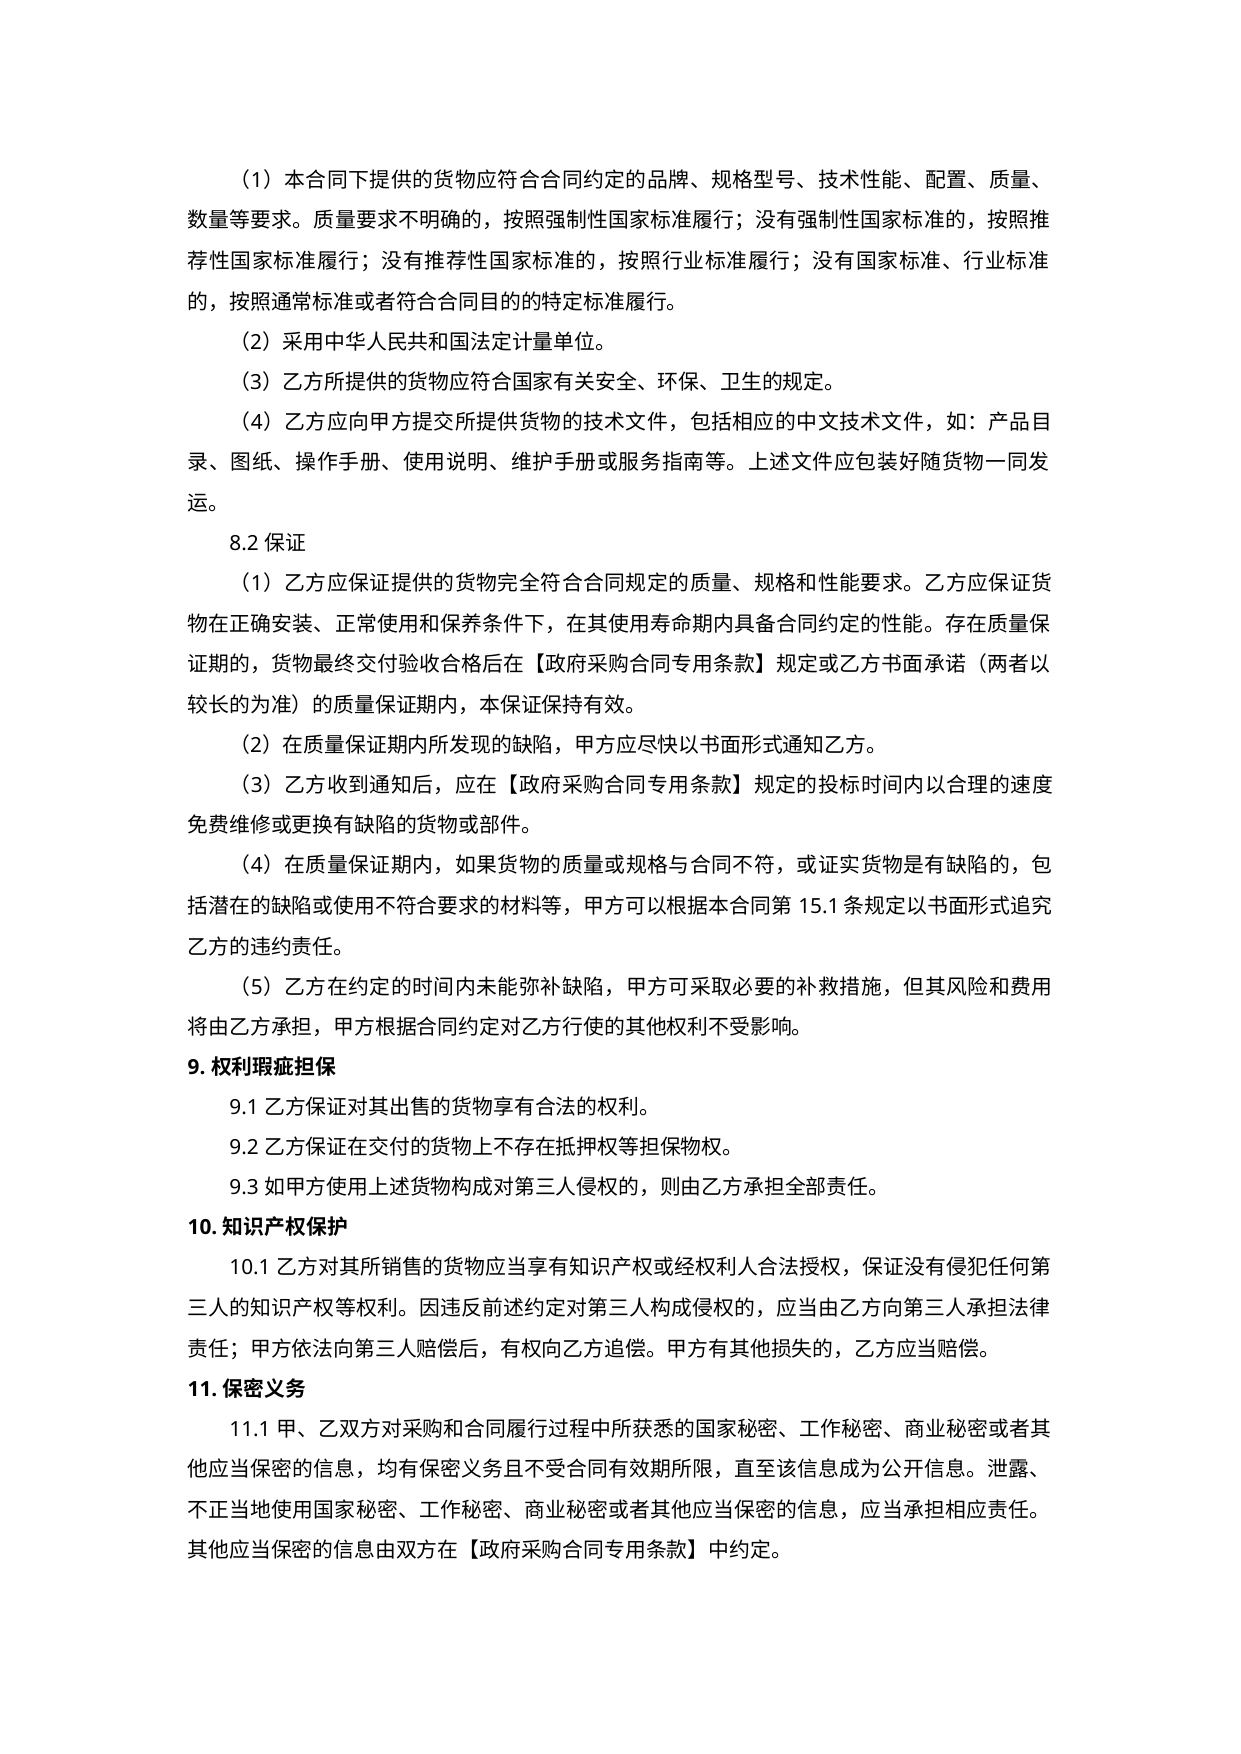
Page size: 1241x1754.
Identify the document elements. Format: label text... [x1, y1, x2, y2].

text （1）乙方应保证提供的货物完全符合合同规定的质量、规格和性能要求。乙方应保证货物在正确安装、正常使用和保养条件下，在其使用寿命期内具备合同约定的性能。存在质量保证期的，货物最终交付验收合格后在【政府采购合同专用条款】规定或乙方书面承诺（两者以较长的为准）的质量保证期内，本保证保持有效。 [187, 565, 1053, 719]
text （2）在质量保证期内所发现的缺陷，甲方应尽快以书面形式通知乙方。 [187, 727, 1053, 759]
text （1）本合同下提供的货物应符合合同约定的品牌、规格型号、技术性能、配置、质量、数量等要求。质量要求不明确的，按照强制性国家标准履行；没有强制性国家标准的，按照推荐性国家标准履行；没有推荐性国家标准的，按照行业标准履行；没有国家标准、行业标准的，按照通常标准或者符合合同目的的特定标准履行。 [187, 162, 1053, 316]
text （4）在质量保证期内，如果货物的质量或规格与合同不符，或证实货物是有缺陷的，包括潜在的缺陷或使用不符合要求的材料等，甲方可以根据本合同第15.1条规定以书面形式追究乙方的违约责任。 [187, 848, 1053, 961]
text （3）乙方收到通知后，应在【政府采购合同专用条款】规定的投标时间内以合理的速度免费维修或更换有缺陷的货物或部件。 [187, 767, 1053, 840]
text 9. 权利瑕疵担保 [187, 1049, 1053, 1082]
text 11. 保密义务 [187, 1371, 1053, 1403]
text 10.1 乙方对其所销售的货物应当享有知识产权或经权利人合法授权，保证没有侵犯任何第三人的知识产权等权利。因违反前述约定对第三人构成侵权的，应当由乙方向第三人承担法律责任；甲方依法向第三人赔偿后，有权向乙方追偿。甲方有其他损失的，乙方应当赔偿。 [187, 1249, 1053, 1363]
text （3）乙方所提供的货物应符合国家有关安全、环保、卫生的规定。 [187, 364, 1053, 396]
text 10. 知识产权保护 [187, 1209, 1053, 1242]
text （2）采用中华人民共和国法定计量单位。 [187, 324, 1053, 356]
text （5）乙方在约定的时间内未能弥补缺陷，甲方可采取必要的补救措施，但其风险和费用将由乙方承担，甲方根据合同约定对乙方行使的其他权利不受影响。 [187, 969, 1053, 1042]
text 8.2 保证 [187, 525, 1053, 558]
text 11.1 甲、乙双方对采购和合同履行过程中所获悉的国家秘密、工作秘密、商业秘密或者其他应当保密的信息，均有保密义务且不受合同有效期所限，直至该信息成为公开信息。泄露、不正当地使用国家秘密、工作秘密、商业秘密或者其他应当保密的信息，应当承担相应责任。其他应当保密的信息由双方在【政府采购合同专用条款】中约定。 [187, 1411, 1053, 1565]
text 9.2 乙方保证在交付的货物上不存在抵押权等担保物权。 [187, 1129, 1053, 1162]
text 9.3 如甲方使用上述货物构成对第三人侵权的，则由乙方承担全部责任。 [187, 1169, 1053, 1202]
text （4）乙方应向甲方提交所提供货物的技术文件，包括相应的中文技术文件，如：产品目录、图纸、操作手册、使用说明、维护手册或服务指南等。上述文件应包装好随货物一同发运。 [187, 404, 1053, 518]
text 9.1 乙方保证对其出售的货物享有合法的权利。 [187, 1089, 1053, 1122]
